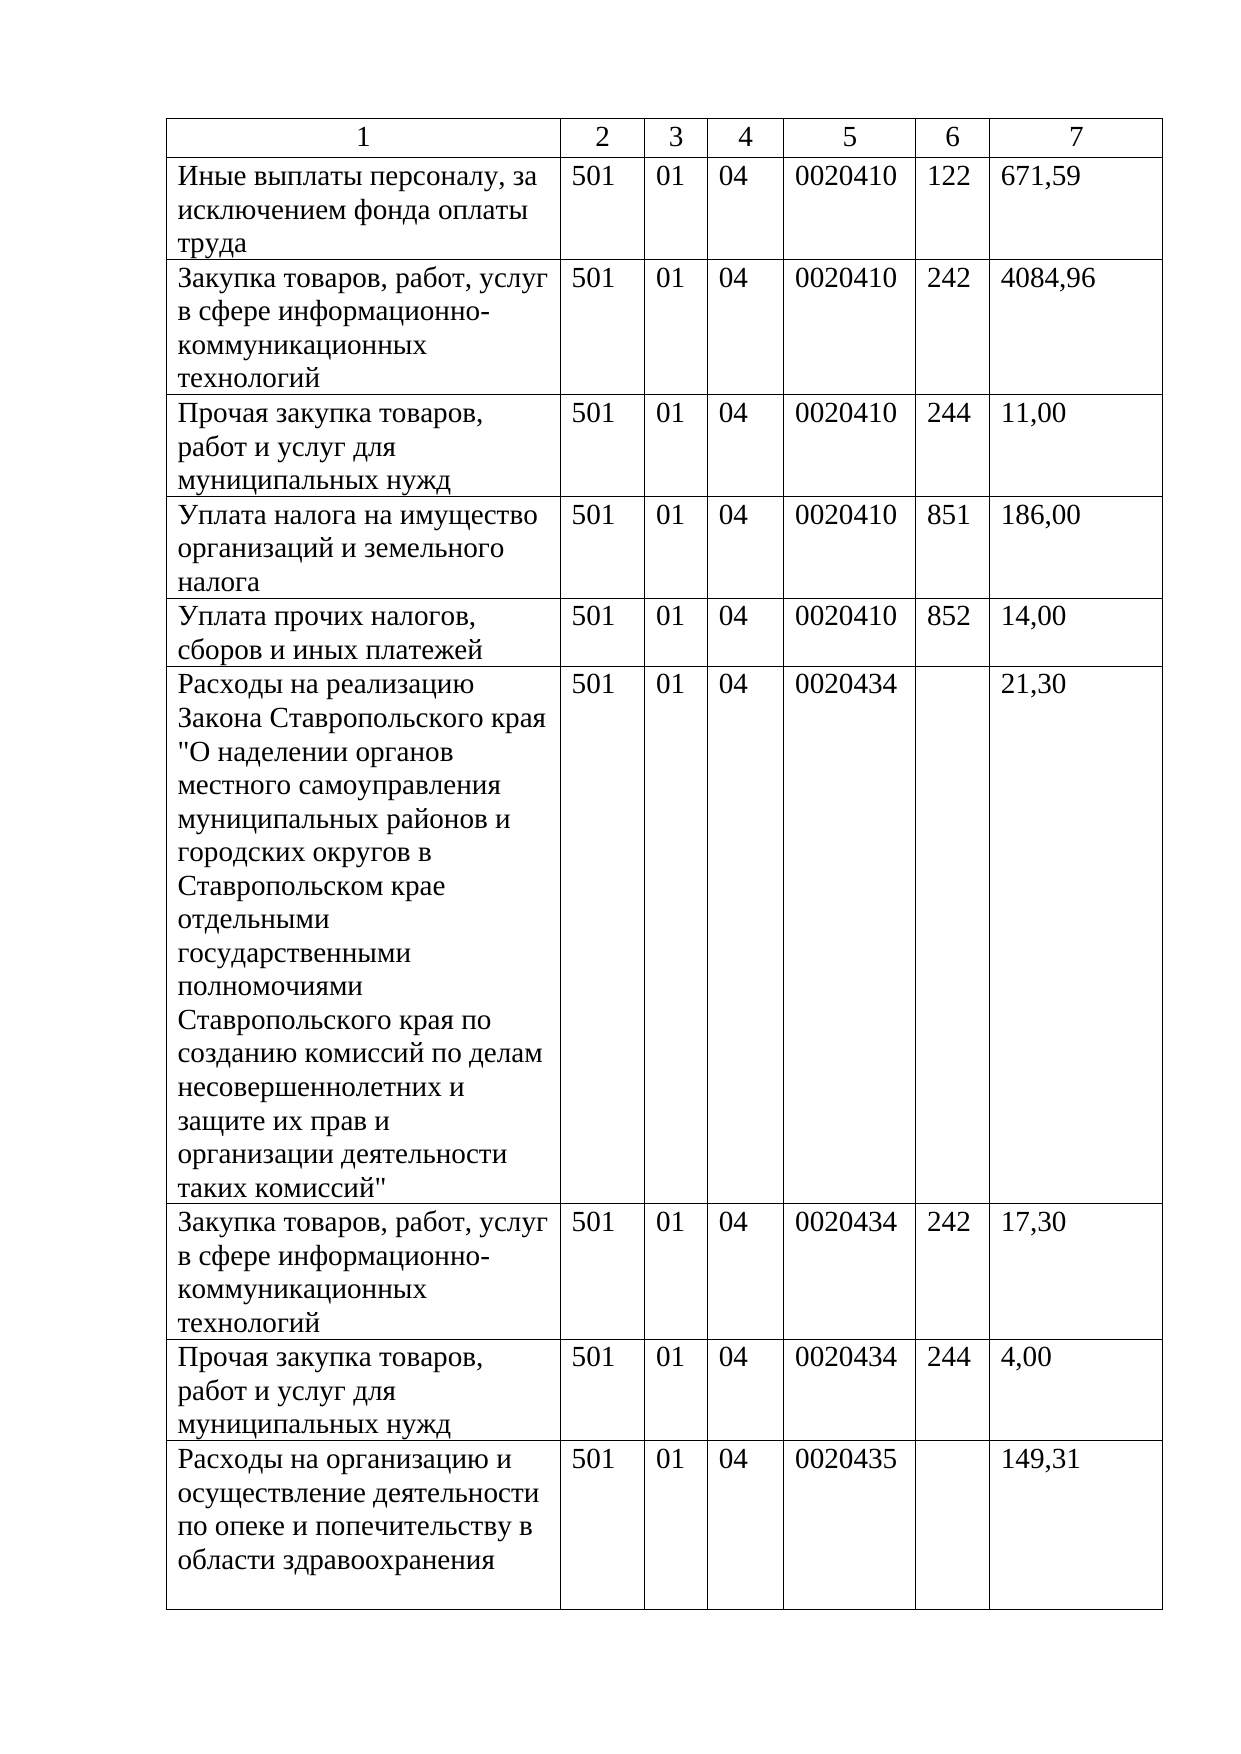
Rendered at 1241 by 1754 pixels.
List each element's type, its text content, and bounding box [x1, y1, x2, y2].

table_cell 851 [916, 497, 989, 597]
table_cell 01 [645, 395, 707, 496]
table_cell 501 [561, 599, 644, 666]
table_cell 0020434 [784, 1340, 915, 1440]
table_cell 0020410 [784, 497, 915, 597]
table_cell 11,00 [990, 395, 1162, 496]
table_cell 04 [708, 395, 783, 496]
table_cell 01 [645, 599, 707, 666]
table_cell [916, 667, 989, 1203]
table_cell 04 [708, 599, 783, 666]
table_cell 04 [708, 260, 783, 394]
table_cell 186,00 [990, 497, 1162, 597]
table_cell 21,30 [990, 667, 1162, 1203]
table_cell Расходы на реализацию Закона Ставропольского края "О наделении органов местного самоуправления муниципальных районов и городских округов в Ставропольском крае отдельными государственными полномочиями Ставропольского края по созданию комиссий по делам несовершеннолетних и защите их прав и организации деятельности таких комиссий" [167, 667, 560, 1203]
table_cell 01 [645, 260, 707, 394]
table_cell 852 [916, 599, 989, 666]
table_cell 0020410 [784, 158, 915, 259]
table_cell 04 [708, 1441, 783, 1609]
table_cell 01 [645, 497, 707, 597]
table_cell 0020434 [784, 1204, 915, 1338]
table_cell 149,31 [990, 1441, 1162, 1609]
table_cell 4084,96 [990, 260, 1162, 394]
table_cell 0020410 [784, 395, 915, 496]
table_cell 244 [916, 1340, 989, 1440]
table_cell 244 [916, 395, 989, 496]
table_cell 501 [561, 1340, 644, 1440]
table_cell 04 [708, 158, 783, 259]
table_cell 0020410 [784, 260, 915, 394]
table_cell Расходы на организацию и осуществление деятельности по опеке и попечительству в области здравоохранения [167, 1441, 560, 1609]
table_cell 04 [708, 667, 783, 1203]
table_cell 1 [167, 119, 560, 157]
table_cell 242 [916, 260, 989, 394]
table_cell [916, 1441, 989, 1609]
table_cell 01 [645, 1441, 707, 1609]
table_cell 122 [916, 158, 989, 259]
table_cell 01 [645, 1340, 707, 1440]
table_cell 04 [708, 497, 783, 597]
table_cell Прочая закупка товаров, работ и услуг для муниципальных нужд [167, 395, 560, 496]
table_cell 17,30 [990, 1204, 1162, 1338]
table_cell 501 [561, 158, 644, 259]
table_cell 242 [916, 1204, 989, 1338]
table_cell Уплата прочих налогов, сборов и иных платежей [167, 599, 560, 666]
table_cell 501 [561, 1441, 644, 1609]
table_cell 501 [561, 260, 644, 394]
table_cell 14,00 [990, 599, 1162, 666]
table_cell 501 [561, 395, 644, 496]
table_cell 501 [561, 667, 644, 1203]
table_cell 4 [708, 119, 783, 157]
table_cell 3 [645, 119, 707, 157]
table_cell 0020434 [784, 667, 915, 1203]
table_cell 0020410 [784, 599, 915, 666]
table_cell Закупка товаров, работ, услуг в сфере информационно-коммуникационных технологий [167, 1204, 560, 1338]
table_cell 2 [561, 119, 644, 157]
table_cell 01 [645, 158, 707, 259]
table_cell 0020435 [784, 1441, 915, 1609]
table_cell 04 [708, 1340, 783, 1440]
table_cell 01 [645, 1204, 707, 1338]
table_cell 501 [561, 1204, 644, 1338]
table_cell Уплата налога на имущество организаций и земельного налога [167, 497, 560, 597]
table_cell Иные выплаты персоналу, за исключением фонда оплаты труда [167, 158, 560, 259]
table_cell 671,59 [990, 158, 1162, 259]
table_cell Прочая закупка товаров, работ и услуг для муниципальных нужд [167, 1340, 560, 1440]
table_cell 5 [784, 119, 915, 157]
table_cell 4,00 [990, 1340, 1162, 1440]
table_cell 6 [916, 119, 989, 157]
table_cell 01 [645, 667, 707, 1203]
table_cell 501 [561, 497, 644, 597]
table_cell Закупка товаров, работ, услуг в сфере информационно-коммуникационных технологий [167, 260, 560, 394]
table_cell 04 [708, 1204, 783, 1338]
table_cell 7 [990, 119, 1162, 157]
